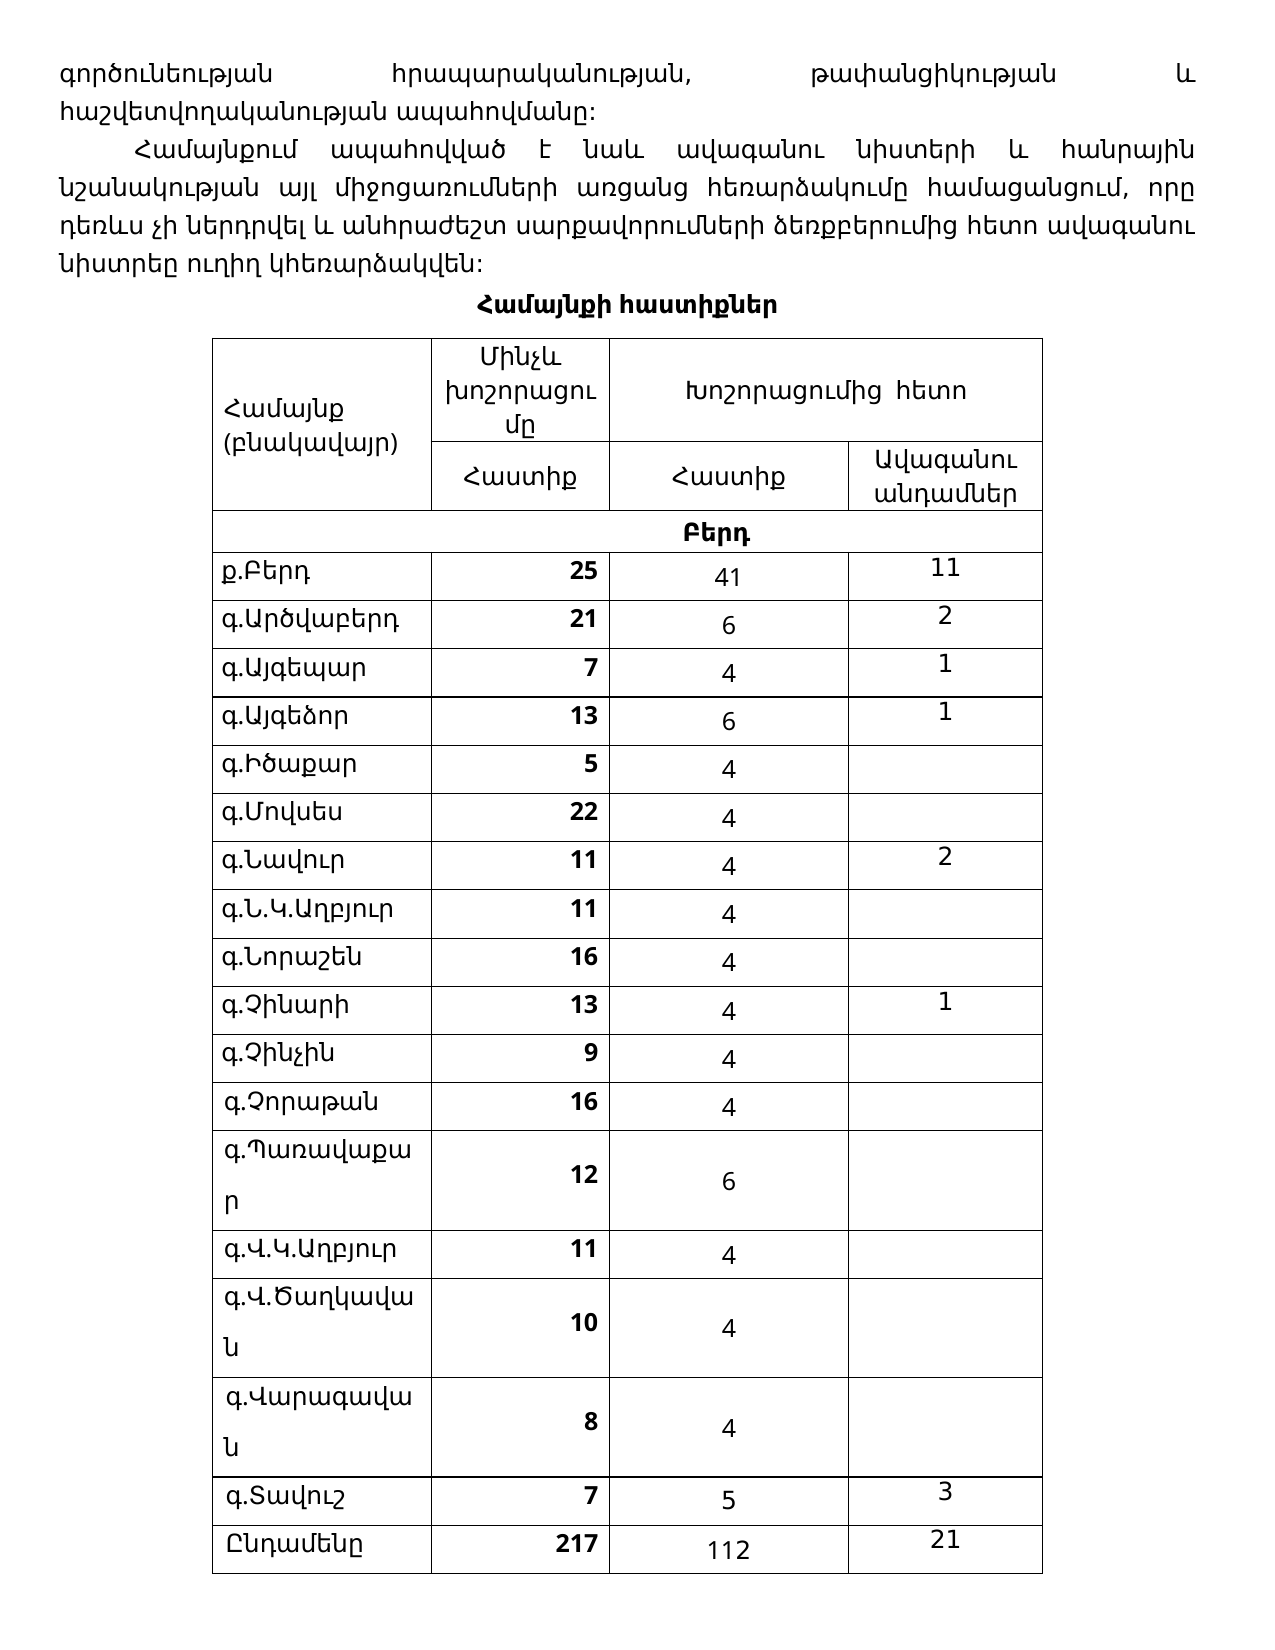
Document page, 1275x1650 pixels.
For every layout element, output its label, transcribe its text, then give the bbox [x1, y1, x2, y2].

table_cell գ.Պառավաքար [213, 1131, 431, 1230]
table_cell Ընդամենը [213, 1526, 431, 1573]
table_cell 1 [849, 649, 1042, 696]
table_cell [889, 511, 1042, 552]
table_cell 5 [432, 746, 609, 793]
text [59, 59, 1196, 126]
table_cell 16 [432, 1083, 609, 1130]
table_cell գ.Նավուր [213, 842, 431, 889]
table_cell [213, 511, 544, 552]
table_header Մինչև խոշորացումը [432, 339, 609, 441]
table_cell [849, 1035, 1042, 1082]
table_cell Հաստիք [610, 442, 848, 510]
table_cell [849, 1131, 1042, 1230]
table_cell գ.Նորաշեն [213, 939, 431, 986]
table_cell 16 [432, 939, 609, 986]
text Համայնքի հաստիքներ [59, 287, 1196, 321]
table_cell 2 [849, 601, 1042, 648]
table_cell գ.Այգեձոր [213, 698, 431, 744]
table_cell 217 [432, 1526, 609, 1573]
table_cell 4 [610, 649, 848, 696]
table_cell 4 [610, 1279, 848, 1377]
table_cell 8 [432, 1378, 609, 1476]
table_cell 11 [432, 1231, 609, 1278]
table_cell [849, 1378, 1042, 1476]
table_cell [849, 1279, 1042, 1377]
table_cell [849, 1083, 1042, 1130]
table_cell 6 [610, 601, 848, 648]
table_cell 1 [849, 987, 1042, 1034]
table_cell 2 [849, 842, 1042, 889]
table_header Համայնք (բնակավայր) [213, 339, 431, 510]
table_cell 11 [432, 842, 609, 889]
table_cell Ավագանու անդամներ [849, 442, 1042, 510]
table_cell 10 [432, 1279, 609, 1377]
table_cell գ.Արծվաբերդ [213, 601, 431, 648]
table_cell գ.Չինչին [213, 1035, 431, 1082]
table_cell 4 [610, 1231, 848, 1278]
table_cell 21 [849, 1526, 1042, 1573]
table_cell [849, 890, 1042, 937]
table_cell 13 [432, 698, 609, 744]
table_cell 22 [432, 794, 609, 841]
table_cell 4 [610, 746, 848, 793]
table_cell 4 [610, 987, 848, 1034]
table_cell 12 [432, 1131, 609, 1230]
table_cell գ.Այգեպար [213, 649, 431, 696]
table_cell գ.Ն.Կ.Աղբյուր [213, 890, 431, 937]
table_cell 5 [610, 1478, 848, 1525]
table_cell 11 [849, 553, 1042, 600]
table_cell ք.Բերդ [213, 553, 431, 600]
table_cell 4 [610, 1083, 848, 1130]
table_cell գ.Չորաթան [213, 1083, 431, 1130]
table_cell 4 [610, 1035, 848, 1082]
table_cell 13 [432, 987, 609, 1034]
table_cell գ.Տավուշ [213, 1478, 431, 1525]
table_cell [849, 794, 1042, 841]
text Համայնքում ապահովված է նաև ավագանու նիստերի և հանրային նշանակության այլ միջոցառումների առցանց հեռարձակումը համացանցում, որը դեռևս չի ներդրվել և անհրաժեշտ սարքավորումների ձեռքբերումից հետո ավագանու նիստրեը ուղիղ կհեռարձակվեն: [59, 135, 1196, 278]
table_cell 41 [610, 553, 848, 600]
table_cell 112 [610, 1526, 848, 1573]
table_cell գ.Վ.Ծաղկավան [213, 1279, 431, 1377]
table_cell [849, 746, 1042, 793]
table_cell 1 [849, 698, 1042, 744]
table_cell [849, 939, 1042, 986]
table_header Խոշորացումից հետո [610, 339, 1042, 441]
table_cell գ.Իծաքար [213, 746, 431, 793]
table_cell գ.Մովսես [213, 794, 431, 841]
table_cell 4 [610, 890, 848, 937]
table_cell 3 [849, 1478, 1042, 1525]
table_cell 21 [432, 601, 609, 648]
table_cell գ.Չինարի [213, 987, 431, 1034]
table_cell 7 [432, 1478, 609, 1525]
table_cell 4 [610, 794, 848, 841]
table_cell գ.Վ.Կ.Աղբյուր [213, 1231, 431, 1278]
table_cell Հաստիք [432, 442, 609, 510]
table_cell 25 [432, 553, 609, 600]
table_cell 6 [610, 698, 848, 744]
table_cell գ.Վարագավան [213, 1378, 431, 1476]
table_cell 4 [610, 842, 848, 889]
table_cell 4 [610, 1378, 848, 1476]
table_cell 4 [610, 939, 848, 986]
table_cell 7 [432, 649, 609, 696]
table_cell [849, 1231, 1042, 1278]
table_cell 9 [432, 1035, 609, 1082]
table_cell 11 [432, 890, 609, 937]
table_cell Բերդ [544, 511, 888, 552]
table_cell 6 [610, 1131, 848, 1230]
